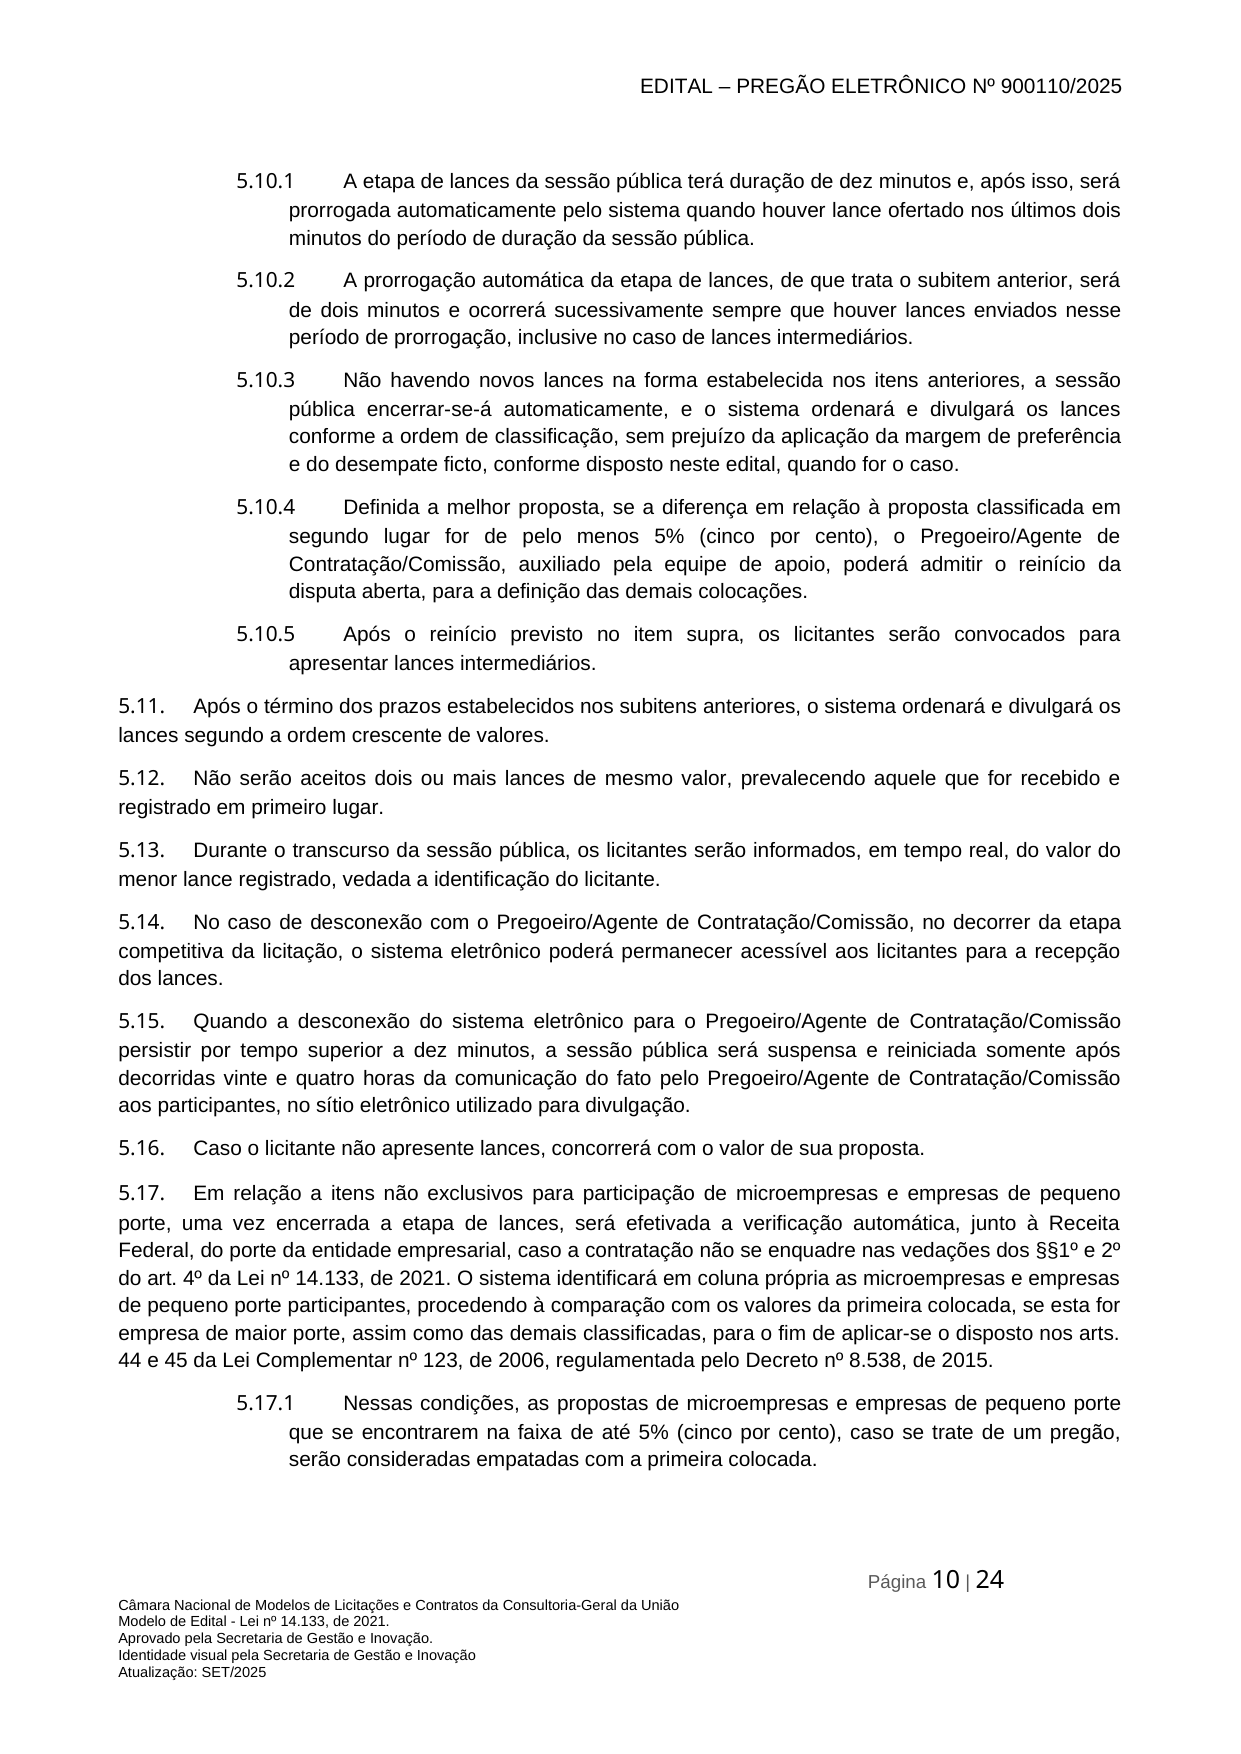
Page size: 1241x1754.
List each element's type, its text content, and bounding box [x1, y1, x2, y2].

list Não serão aceitos dois ou mais lances de mesmo valor, prevalecendo aquele que for recebido e registrado em primeiro lugar. [118, 763, 1122, 819]
list Quando a desconexão do sistema eletrônico para o Pregoeiro/Agente de Contratação/Comissão persistir por tempo superior a dez minutos, a sessão pública será suspensa e reiniciada somente após decorridas vinte e quatro horas da comunicação do fato pelo Pregoeiro/Agente de Contratação/Comissão aos participantes, no sítio eletrônico utilizado para divulgação. [118, 1006, 1122, 1117]
list Caso o licitante não apresente lances, concorrerá com o valor de sua proposta. [118, 1133, 1122, 1162]
list Definida a melhor proposta, se a diferença em relação à proposta classificada em segundo lugar for de pelo menos 5% (cinco por cento), o Pregoeiro/Agente de Contratação/Comissão, auxiliado pela equipe de apoio, poderá admitir o reinício da disputa aberta, para a definição das demais colocações. [236, 492, 1122, 603]
list Durante o transcurso da sessão pública, os licitantes serão informados, em tempo real, do valor do menor lance registrado, vedada a identificação do licitante. [118, 835, 1122, 891]
list Não havendo novos lances na forma estabelecida nos itens anteriores, a sessão pública encerrar-se-á automaticamente, e o sistema ordenará e divulgará os lances conforme a ordem de classificação, sem prejuízo da aplicação da margem de preferência e do desempate ficto, conforme disposto neste edital, quando for o caso. [236, 365, 1122, 476]
list A prorrogação automática da etapa de lances, de que trata o subitem anterior, será de dois minutos e ocorrerá sucessivamente sempre que houver lances enviados nesse período de prorrogação, inclusive no caso de lances intermediários. [236, 265, 1122, 349]
list A etapa de lances da sessão pública terá duração de dez minutos e, após isso, será prorrogada automaticamente pelo sistema quando houver lance ofertado nos últimos dois minutos do período de duração da sessão pública. [236, 166, 1122, 249]
list Em relação a itens não exclusivos para participação de microempresas e empresas de pequeno porte, uma vez encerrada a etapa de lances, será efetivada a verificação automática, junto à Receita Federal, do porte da entidade empresarial, caso a contratação não se enquadre nas vedações dos §§1º e 2º do art. 4º da Lei nº 14.133, de 2021. O sistema identificará em coluna própria as microempresas e empresas de pequeno porte participantes, procedendo à comparação com os valores da primeira colocada, se esta for empresa de maior porte, assim como das demais classificadas, para o fim de aplicar-se o disposto nos arts. 44 e 45 da Lei Complementar nº 123, de 2006, regulamentada pelo Decreto nº 8.538, de 2015. [118, 1178, 1122, 1372]
list No caso de desconexão com o Pregoeiro/Agente de Contratação/Comissão, no decorrer da etapa competitiva da licitação, o sistema eletrônico poderá permanecer acessível aos licitantes para a recepção dos lances. [118, 907, 1122, 990]
list Nessas condições, as propostas de microempresas e empresas de pequeno porte que se encontrarem na faixa de até 5% (cinco por cento), caso se trate de um pregão, serão consideradas empatadas com a primeira colocada. [236, 1388, 1122, 1471]
list Após o reinício previsto no item supra, os licitantes serão convocados para apresentar lances intermediários. [236, 619, 1122, 675]
list Após o término dos prazos estabelecidos nos subitens anteriores, o sistema ordenará e divulgará os lances segundo a ordem crescente de valores. [118, 691, 1122, 747]
